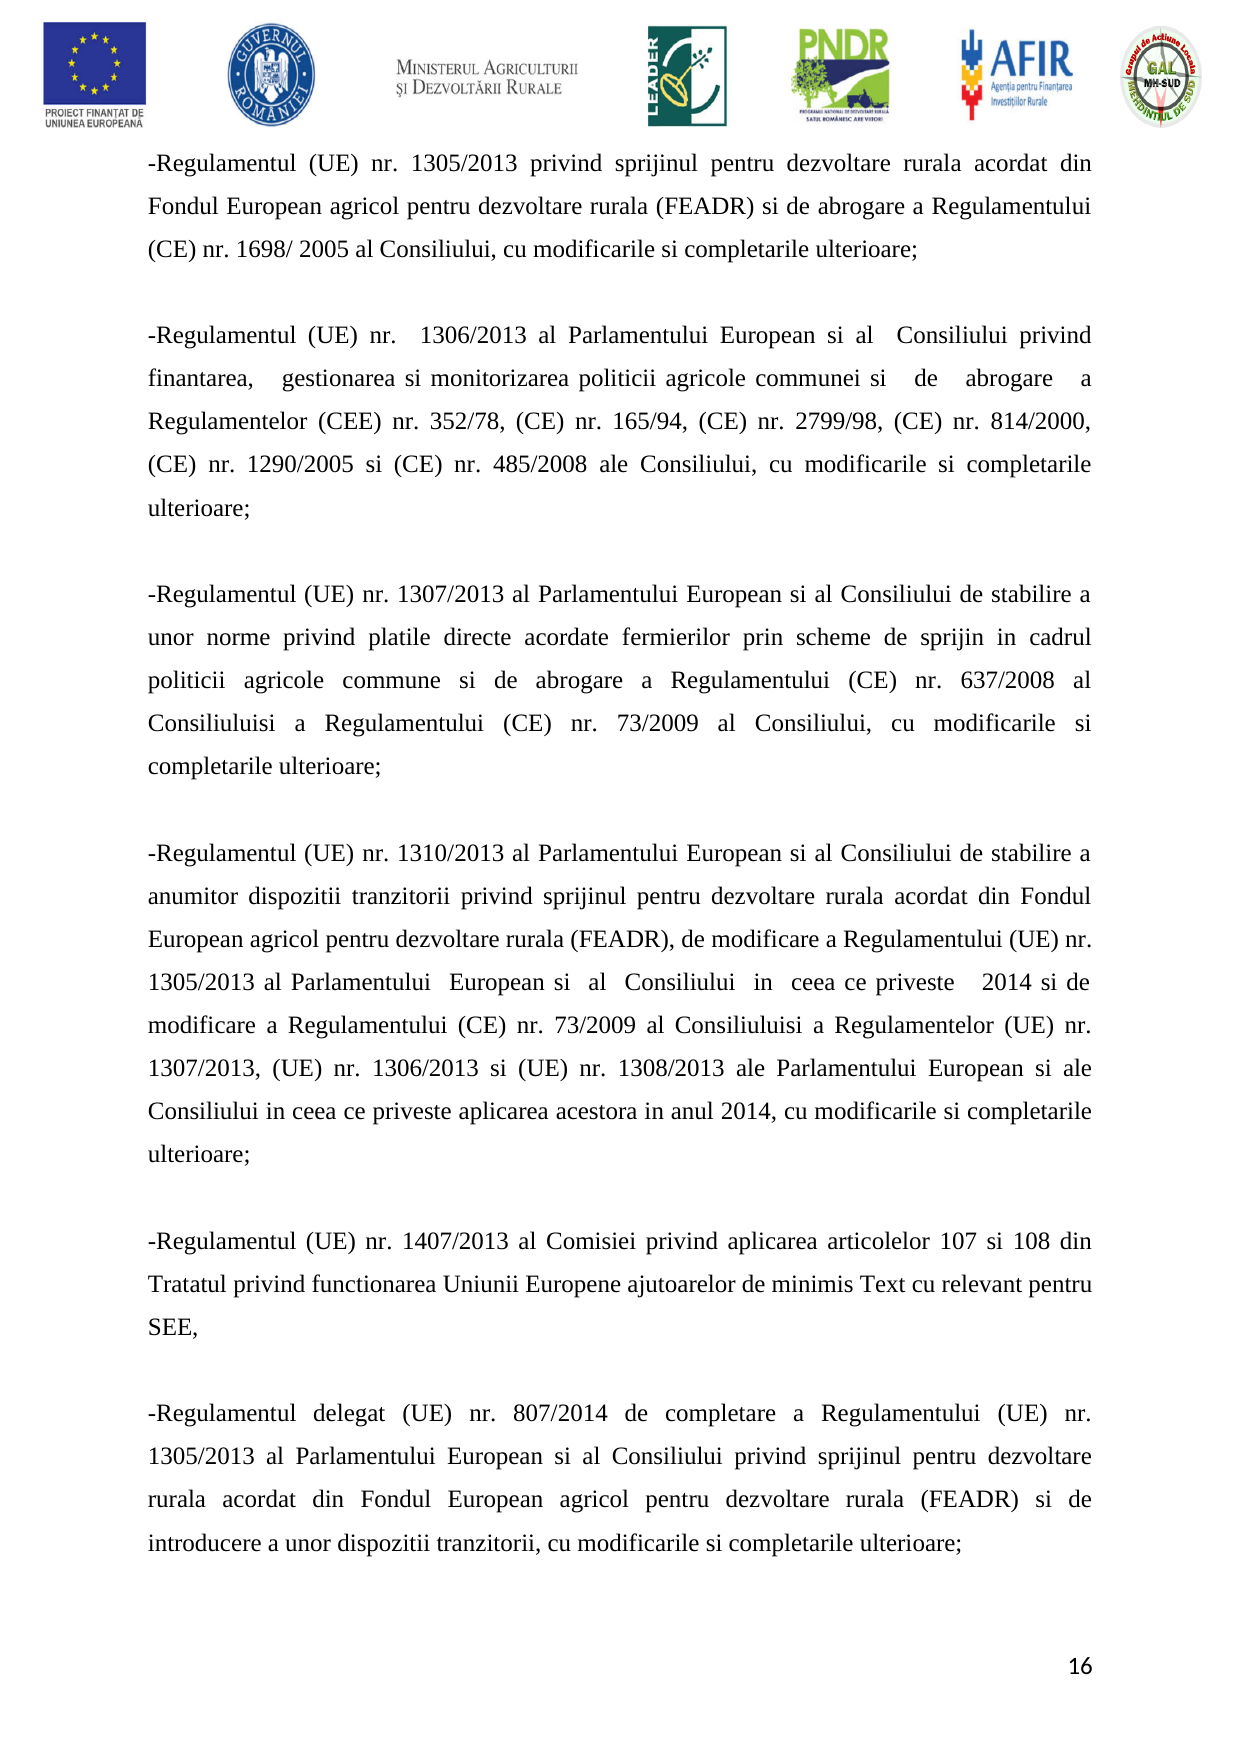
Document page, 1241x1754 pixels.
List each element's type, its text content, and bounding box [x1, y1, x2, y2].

text -Regulamentul (UE) nr. 1305/2013 privind sprijinul pentru dezvoltare rurala acordat din Fondul European agricol pentru dezvoltare rurala (FEADR) si de abrogare a Regulamentului (CE) nr. 1698/ 2005 al Consiliului, cu modificarile si completarile ulterioare; [148, 148, 1093, 263]
text -Regulamentul (UE) nr. 1310/2013 al Parlamentului European si al Consiliului de stabilire a anumitor dispozitii tranzitorii privind sprijinul pentru dezvoltare rurala acordat din Fondul European agricol pentru dezvoltare rurala (FEADR), de modificare a Regulamentului (UE) nr. 1305/2013 al Parlamentului European si al Consiliului in ceea ce priveste 2014 si de modificare a Regulamentului (CE) nr. 73/2009 al Consiliuluisi a Regulamentelor (UE) nr. 1307/2013, (UE) nr. 1306/2013 si (UE) nr. 1308/2013 ale Parlamentului European si ale Consiliului in ceea ce priveste aplicarea acestora in anul 2014, cu modificarile si completarile ulterioare; [148, 838, 1093, 1168]
picture [14, 14, 1223, 127]
text -Regulamentul delegat (UE) nr. 807/2014 de completare a Regulamentului (UE) nr. 1305/2013 al Parlamentului European si al Consiliului privind sprijinul pentru dezvoltare rurala acordat din Fondul European agricol pentru dezvoltare rurala (FEADR) si de introducere a unor dispozitii tranzitorii, cu modificarile si completarile ulterioare; [148, 1398, 1093, 1556]
text -Regulamentul (UE) nr. 1306/2013 al Parlamentului European si al Consiliului privind finantarea, gestionarea si monitorizarea politicii agricole communei si de abrogare a Regulamentelor (CEE) nr. 352/78, (CE) nr. 165/94, (CE) nr. 2799/98, (CE) nr. 814/2000, (CE) nr. 1290/2005 si (CE) nr. 485/2008 ale Consiliului, cu modificarile si completarile ulterioare; [148, 320, 1093, 521]
text -Regulamentul (UE) nr. 1307/2013 al Parlamentului European si al Consiliului de stabilire a unor norme privind platile directe acordate fermierilor prin scheme de sprijin in cadrul politicii agricole commune si de abrogare a Regulamentului (CE) nr. 637/2008 al Consiliuluisi a Regulamentului (CE) nr. 73/2009 al Consiliului, cu modificarile si completarile ulterioare; [148, 579, 1093, 780]
text -Regulamentul (UE) nr. 1407/2013 al Comisiei privind aplicarea articolelor 107 si 108 din Tratatul privind functionarea Uniunii Europene ajutoarelor de minimis Text cu relevant pentru SEE, [148, 1226, 1093, 1341]
